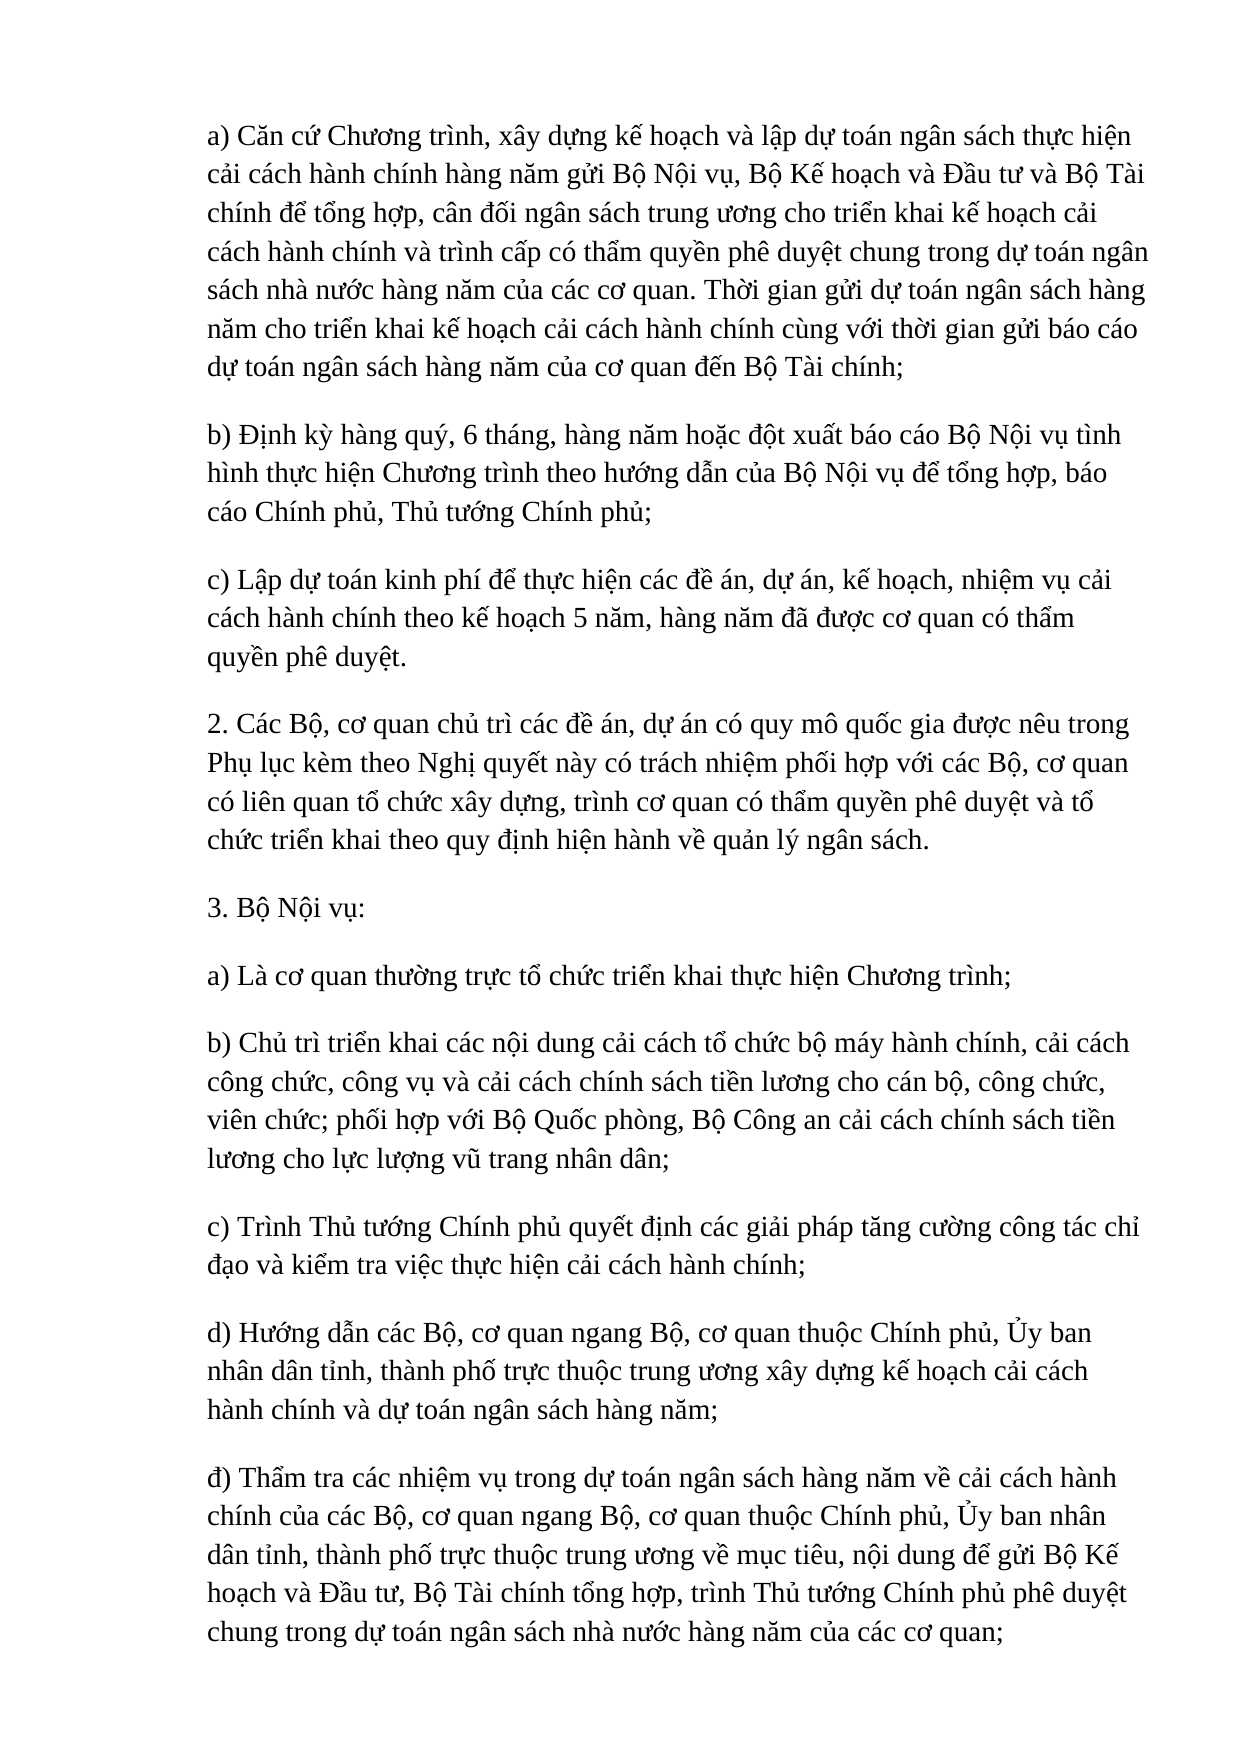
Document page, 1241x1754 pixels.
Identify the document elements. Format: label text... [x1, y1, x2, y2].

text 3. Bộ Nội vụ: [207, 890, 1152, 923]
text đ) Thẩm tra các nhiệm vụ trong dự toán ngân sách hàng năm về cải cách hành chính của các Bộ, cơ quan ngang Bộ, cơ quan thuộc Chính phủ, Ủy ban nhân dân tỉnh, thành phố trực thuộc trung ương về mục tiêu, nội dung để gửi Bộ Kế hoạch và Đầu tư, Bộ Tài chính tổng hợp, trình Thủ tướng Chính phủ phê duyệt chung trong dự toán ngân sách nhà nước hàng năm của các cơ quan; [207, 1460, 1152, 1647]
text c) Lập dự toán kinh phí để thực hiện các đề án, dự án, kế hoạch, nhiệm vụ cải cách hành chính theo kế hoạch 5 năm, hàng năm đã được cơ quan có thẩm quyền phê duyệt. [207, 562, 1152, 672]
text a) Là cơ quan thường trực tổ chức triển khai thực hiện Chương trình; [207, 958, 1152, 991]
text a) Căn cứ Chương trình, xây dựng kế hoạch và lập dự toán ngân sách thực hiện cải cách hành chính hàng năm gửi Bộ Nội vụ, Bộ Kế hoạch và Đầu tư và Bộ Tài chính để tổng hợp, cân đối ngân sách trung ương cho triển khai kế hoạch cải cách hành chính và trình cấp có thẩm quyền phê duyệt chung trong dự toán ngân sách nhà nước hàng năm của các cơ quan. Thời gian gửi dự toán ngân sách hàng năm cho triển khai kế hoạch cải cách hành chính cùng với thời gian gửi báo cáo dự toán ngân sách hàng năm của cơ quan đến Bộ Tài chính; [207, 118, 1152, 383]
text c) Trình Thủ tướng Chính phủ quyết định các giải pháp tăng cường công tác chỉ đạo và kiểm tra việc thực hiện cải cách hành chính; [207, 1209, 1152, 1281]
text b) Định kỳ hàng quý, 6 tháng, hàng năm hoặc đột xuất báo cáo Bộ Nội vụ tình hình thực hiện Chương trình theo hướng dẫn của Bộ Nội vụ để tổng hợp, báo cáo Chính phủ, Thủ tướng Chính phủ; [207, 417, 1152, 528]
text b) Chủ trì triển khai các nội dung cải cách tổ chức bộ máy hành chính, cải cách công chức, công vụ và cải cách chính sách tiền lương cho cán bộ, công chức, viên chức; phối hợp với Bộ Quốc phòng, Bộ Công an cải cách chính sách tiền lương cho lực lượng vũ trang nhân dân; [207, 1025, 1152, 1174]
text d) Hướng dẫn các Bộ, cơ quan ngang Bộ, cơ quan thuộc Chính phủ, Ủy ban nhân dân tỉnh, thành phố trực thuộc trung ương xây dựng kế hoạch cải cách hành chính và dự toán ngân sách hàng năm; [207, 1315, 1152, 1426]
text 2. Các Bộ, cơ quan chủ trì các đề án, dự án có quy mô quốc gia được nêu trong Phụ lục kèm theo Nghị quyết này có trách nhiệm phối hợp với các Bộ, cơ quan có liên quan tổ chức xây dựng, trình cơ quan có thẩm quyền phê duyệt và tổ chức triển khai theo quy định hiện hành về quản lý ngân sách. [207, 707, 1152, 856]
